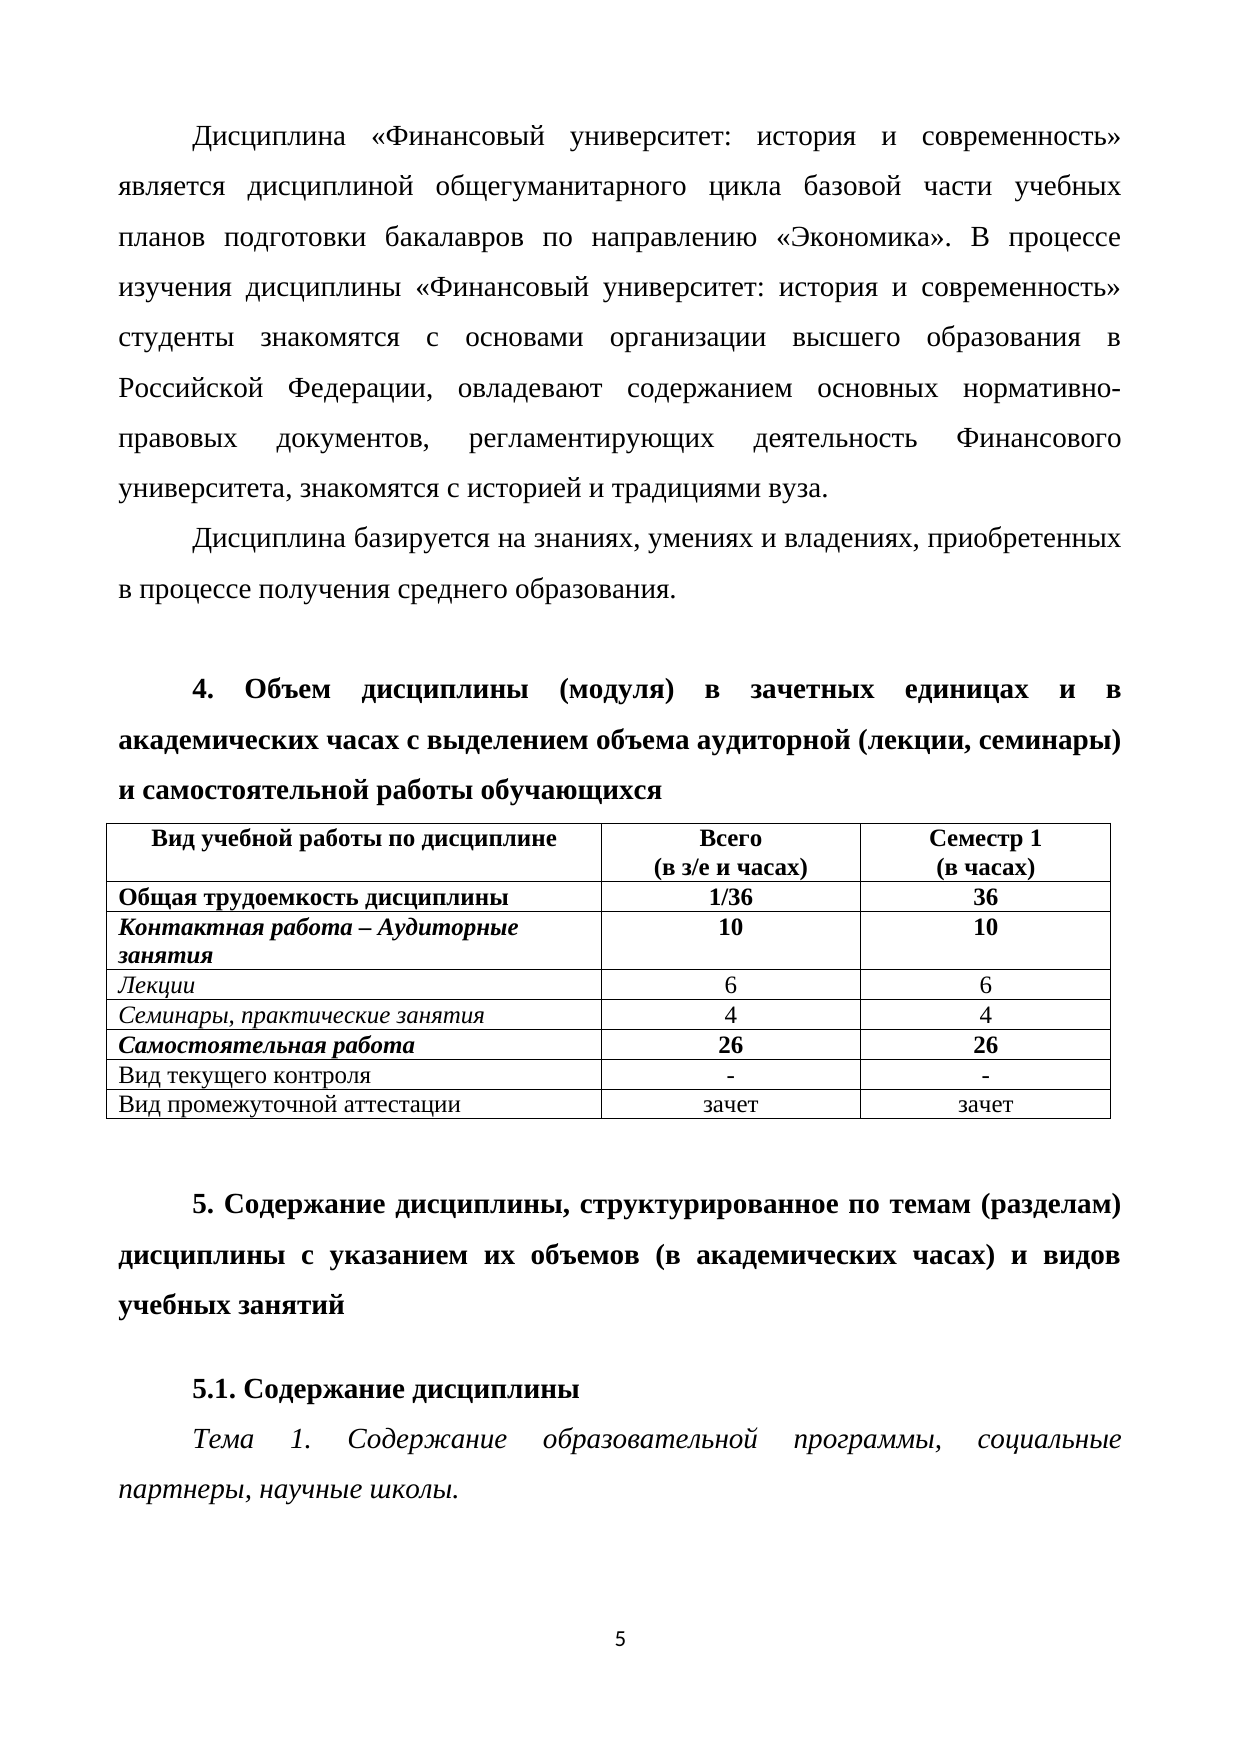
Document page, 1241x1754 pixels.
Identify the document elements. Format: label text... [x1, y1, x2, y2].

table_header Семестр 1 (в часах) [861, 824, 1110, 881]
table_cell 4 [861, 1000, 1110, 1029]
table_cell Семинары, практические занятия [107, 1000, 601, 1029]
table_cell 6 [602, 970, 860, 999]
table_cell 36 [861, 882, 1110, 911]
table_header Вид учебной работы по дисциплине [107, 824, 601, 881]
table_cell Лекции [107, 970, 601, 999]
text 5. Содержание дисциплины, структурированное по темам (разделам) дисциплины с указанием их объемов (в академических часах) и видов учебных занятий [118, 1186, 1122, 1321]
table_cell Самостоятельная работа [107, 1030, 601, 1059]
table_cell 6 [861, 970, 1110, 999]
table_cell Общая трудоемкость дисциплины [107, 882, 601, 911]
table_cell Контактная работа – Аудиторные занятия [107, 912, 601, 969]
text Дисциплина базируется на знаниях, умениях и владениях, приобретенных в процессе получения среднего образования. [118, 521, 1122, 604]
table_cell Вид текущего контроля [107, 1060, 601, 1088]
text Тема 1. Содержание образовательной программы, социальные партнеры, научные школы. [118, 1421, 1122, 1505]
text 4. Объем дисциплины (модуля) в зачетных единицах и в академических часах с выделением объема аудиторной (лекции, семинары) и самостоятельной работы обучающихся [118, 672, 1122, 806]
table_cell 26 [602, 1030, 860, 1059]
table_cell - [602, 1060, 860, 1088]
table_cell 10 [602, 912, 860, 969]
table_header Всего (в з/е и часах) [602, 824, 860, 881]
table_cell - [861, 1060, 1110, 1088]
text Дисциплина «Финансовый университет: история и современность» является дисциплиной общегуманитарного цикла базовой части учебных планов подготовки бакалавров по направлению «Экономика». В процессе изучения дисциплины «Финансовый университет: история и современность» студенты знакомятся с основами организации высшего образования в Российской Федерации, овладевают содержанием основных нормативно-правовых документов, регламентирующих деятельность Финансового университета, знакомятся с историей и традициями вуза. [118, 118, 1122, 504]
table_cell 1/36 [602, 882, 860, 911]
table_cell 4 [602, 1000, 860, 1029]
table_cell зачет [861, 1090, 1110, 1118]
text 5.1. Содержание дисциплины [118, 1371, 1122, 1404]
table_cell Вид промежуточной аттестации [107, 1090, 601, 1118]
table_cell зачет [602, 1090, 860, 1118]
table_cell 10 [861, 912, 1110, 969]
table_cell 26 [861, 1030, 1110, 1059]
